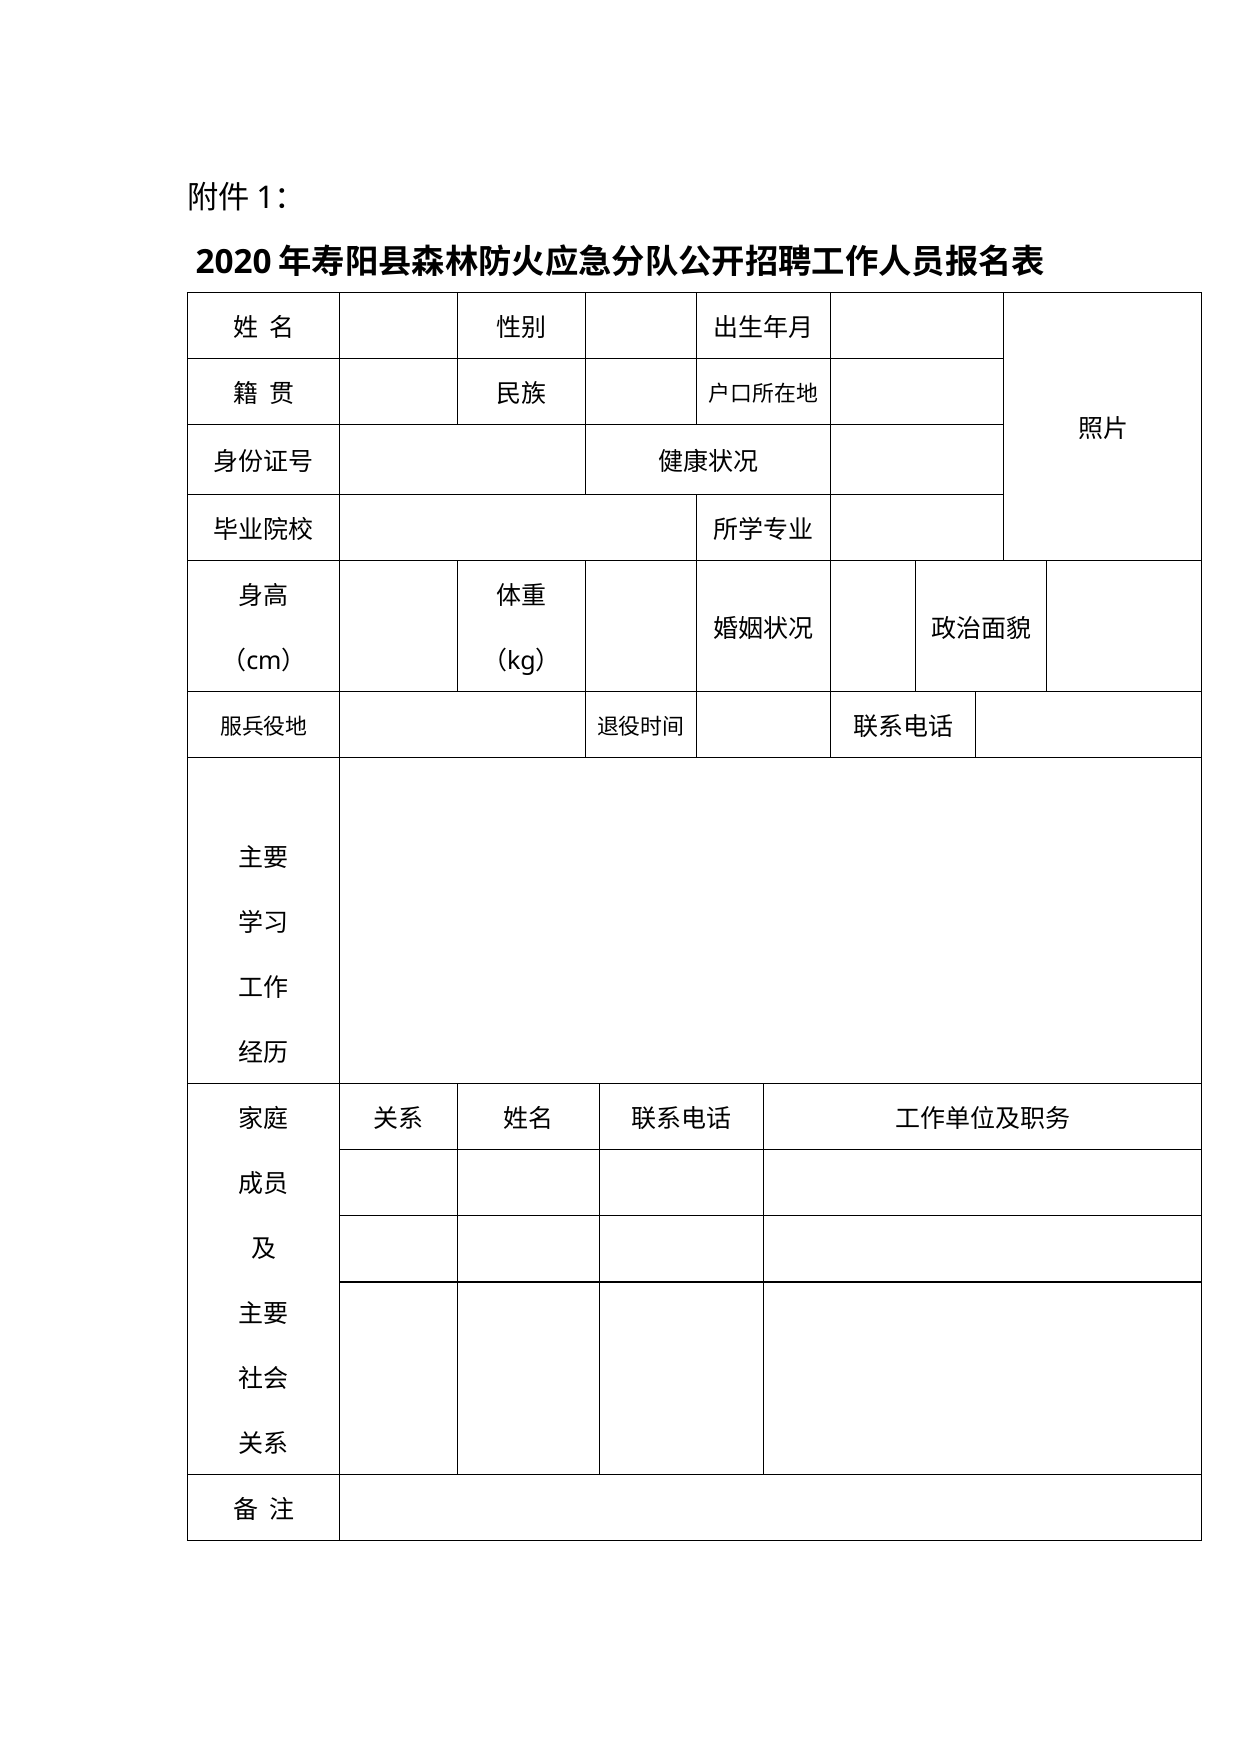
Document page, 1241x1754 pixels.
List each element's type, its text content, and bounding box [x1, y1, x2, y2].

table_cell [340, 425, 585, 494]
table_cell [340, 1150, 457, 1215]
table_cell [764, 1216, 1201, 1281]
table_cell 毕业院校 [188, 495, 339, 560]
table_cell [1047, 561, 1201, 691]
table_cell [340, 692, 585, 757]
table_cell [831, 425, 1003, 494]
table_cell 籍 贯 [188, 359, 339, 424]
table_header [831, 293, 1003, 358]
table_cell [764, 1150, 1201, 1215]
table_cell [340, 758, 1201, 1083]
table_cell [831, 359, 1003, 424]
table_cell [340, 561, 457, 691]
table_cell 政治面貌 [916, 561, 1046, 691]
table_cell 主要 学习 工作 经历 [188, 758, 339, 1083]
table_cell [697, 692, 830, 757]
table_cell [458, 1283, 599, 1474]
table_cell 所学专业 [697, 495, 830, 560]
table_cell [340, 359, 457, 424]
table_cell 备 注 [188, 1475, 339, 1540]
table_cell [600, 1216, 763, 1281]
table_cell 联系电话 [600, 1084, 763, 1149]
text 2020年寿阳县森林防火应急分队公开招聘工作人员报名表 [187, 227, 1053, 292]
table_cell 健康状况 [586, 425, 830, 494]
table_cell 身高（cm） [188, 561, 339, 691]
table_cell 体重（kg） [458, 561, 585, 691]
table_cell [340, 1283, 457, 1474]
table_header 出生年月 [697, 293, 830, 358]
table_cell [458, 1216, 599, 1281]
table_cell 服兵役地 [188, 692, 339, 757]
table_cell 婚姻状况 [697, 561, 830, 691]
text 附件1： [187, 162, 1053, 227]
table_header 照片 [1004, 293, 1201, 560]
table_cell [586, 561, 696, 691]
table_cell [831, 561, 915, 691]
table_cell 家庭 成员 及 主要 社会 关系 [188, 1084, 339, 1474]
table_cell 关系 [340, 1084, 457, 1149]
table_cell [831, 495, 1003, 560]
table_cell [600, 1150, 763, 1215]
table_cell [340, 495, 696, 560]
table_cell [340, 1475, 1201, 1540]
table_cell 身份证号 [188, 425, 339, 494]
table_cell 工作单位及职务 [764, 1084, 1201, 1149]
table_cell 退役时间 [586, 692, 696, 757]
table_cell 民族 [458, 359, 585, 424]
table_header [586, 293, 696, 358]
table_cell [458, 1150, 599, 1215]
table_cell [586, 359, 696, 424]
table_header [340, 293, 457, 358]
table_header 性别 [458, 293, 585, 358]
table_cell [764, 1283, 1201, 1474]
table_cell [976, 692, 1201, 757]
table_cell 户口所在地 [697, 359, 830, 424]
table_cell 姓名 [458, 1084, 599, 1149]
table_cell [600, 1283, 763, 1474]
table_header 姓 名 [188, 293, 339, 358]
table_cell [340, 1216, 457, 1281]
table_cell 联系电话 [831, 692, 975, 757]
